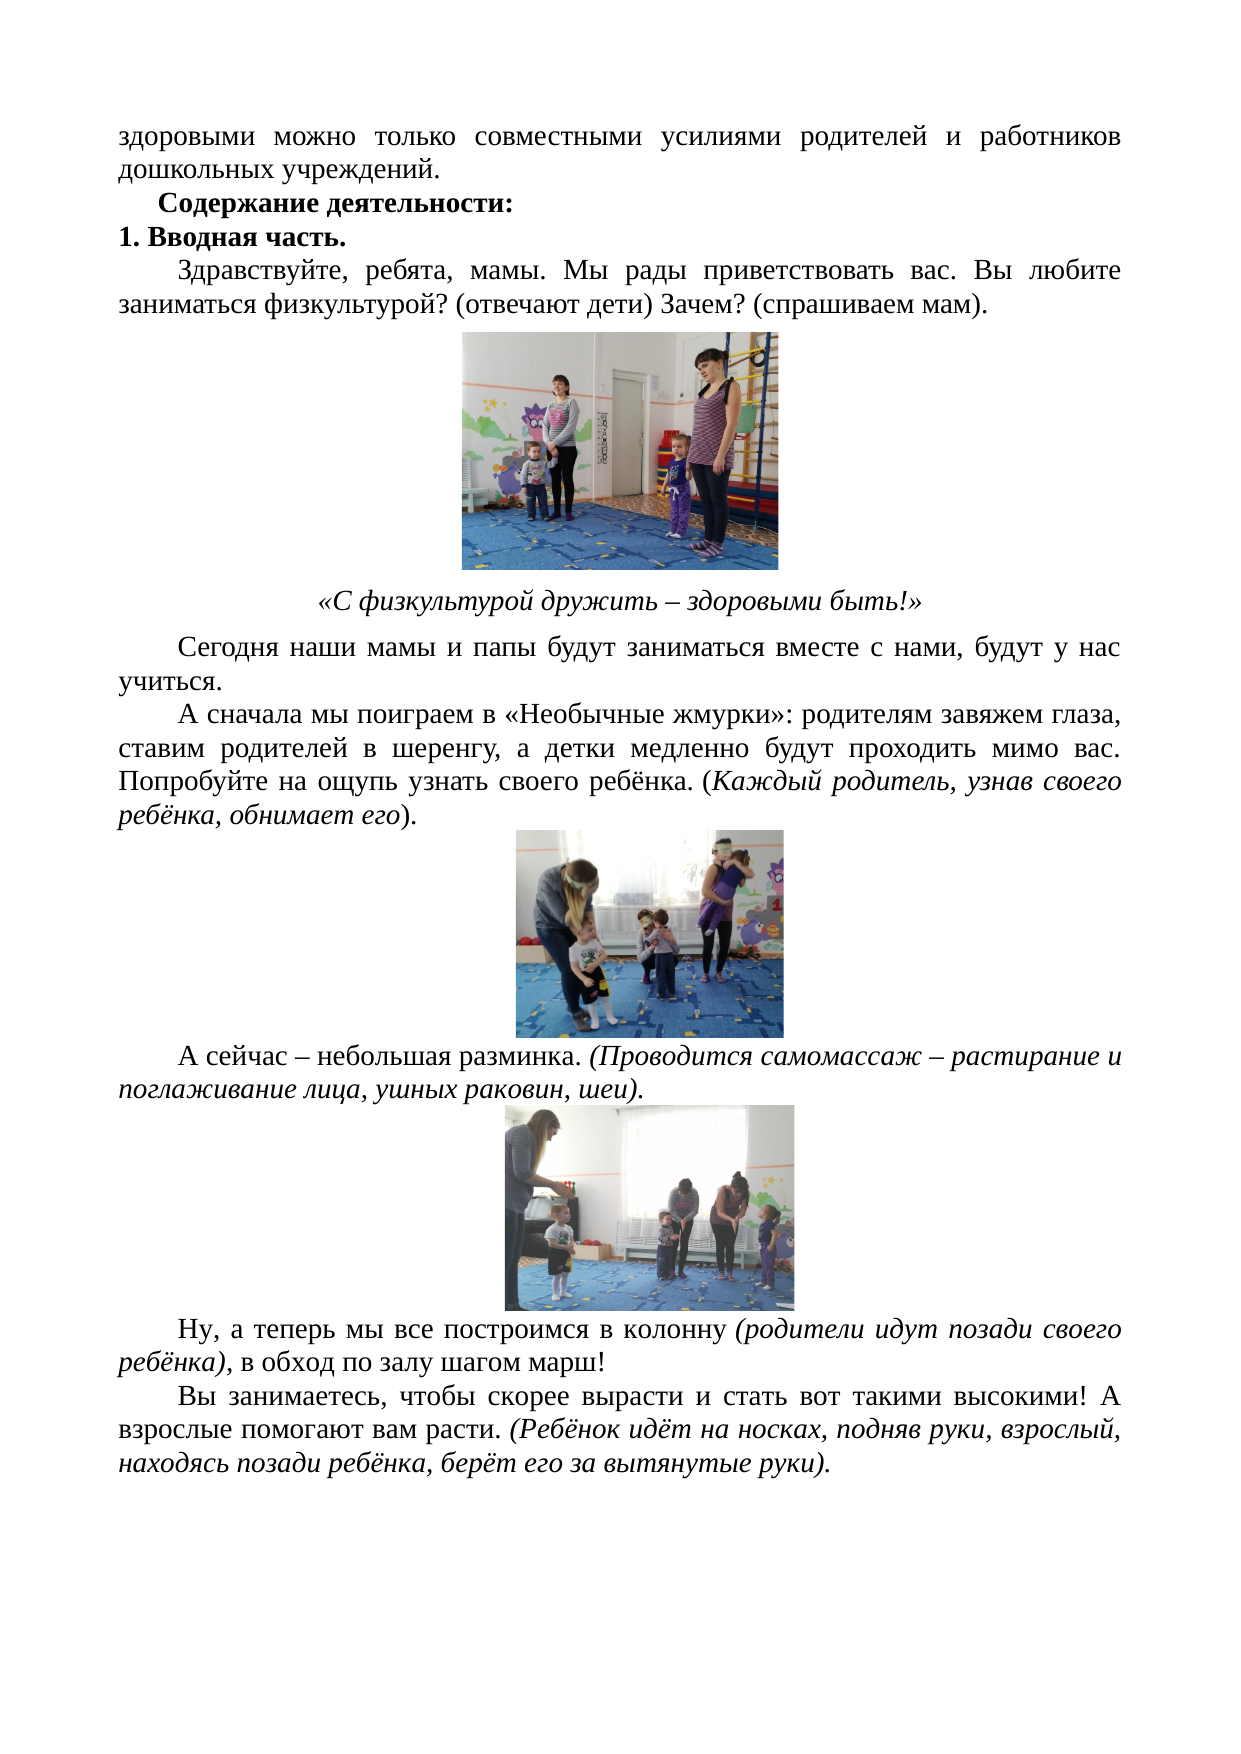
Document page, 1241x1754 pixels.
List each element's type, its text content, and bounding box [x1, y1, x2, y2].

picture [461, 332, 779, 570]
text Вы занимаетесь, чтобы скорее вырасти и стать вот такими высокими! А взрослые помогают вам расти. (Ребёнок идёт на носках, подняв руки, взрослый, находясь позади ребёнка, берёт его за вытянутые руки). [118, 1378, 1122, 1479]
picture [515, 830, 784, 1038]
text Сегодня наши мамы и папы будут заниматься вместе с нами, будут у нас учиться. [118, 629, 1122, 696]
text Содержание деятельности: [157, 185, 1122, 219]
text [118, 118, 1122, 185]
text 1. Вводная часть. [118, 219, 1122, 252]
text А сначала мы поиграем в «Необычные жмурки»: родителям завяжем глаза, ставим родителей в шеренгу, а детки медленно будут проходить мимо вас. Попробуйте на ощупь узнать своего ребёнка. (Каждый родитель, узнав своего ребёнка, обнимает его). [118, 696, 1122, 831]
text Ну, а теперь мы все построимся в колонну (родители идут позади своего ребёнка), в обход по залу шагом марш! [118, 1311, 1122, 1378]
text А сейчас – небольшая разминка. (Проводится самомассаж – растирание и поглаживание лица, ушных раковин, шеи). [118, 1038, 1122, 1105]
text Здравствуйте, ребята, мамы. Мы рады приветствовать вас. Вы любите заниматься физкультурой? (отвечают дети) Зачем? (спрашиваем мам). [118, 252, 1122, 319]
text «С физкультурой дружить – здоровыми быть!» [118, 583, 1122, 616]
